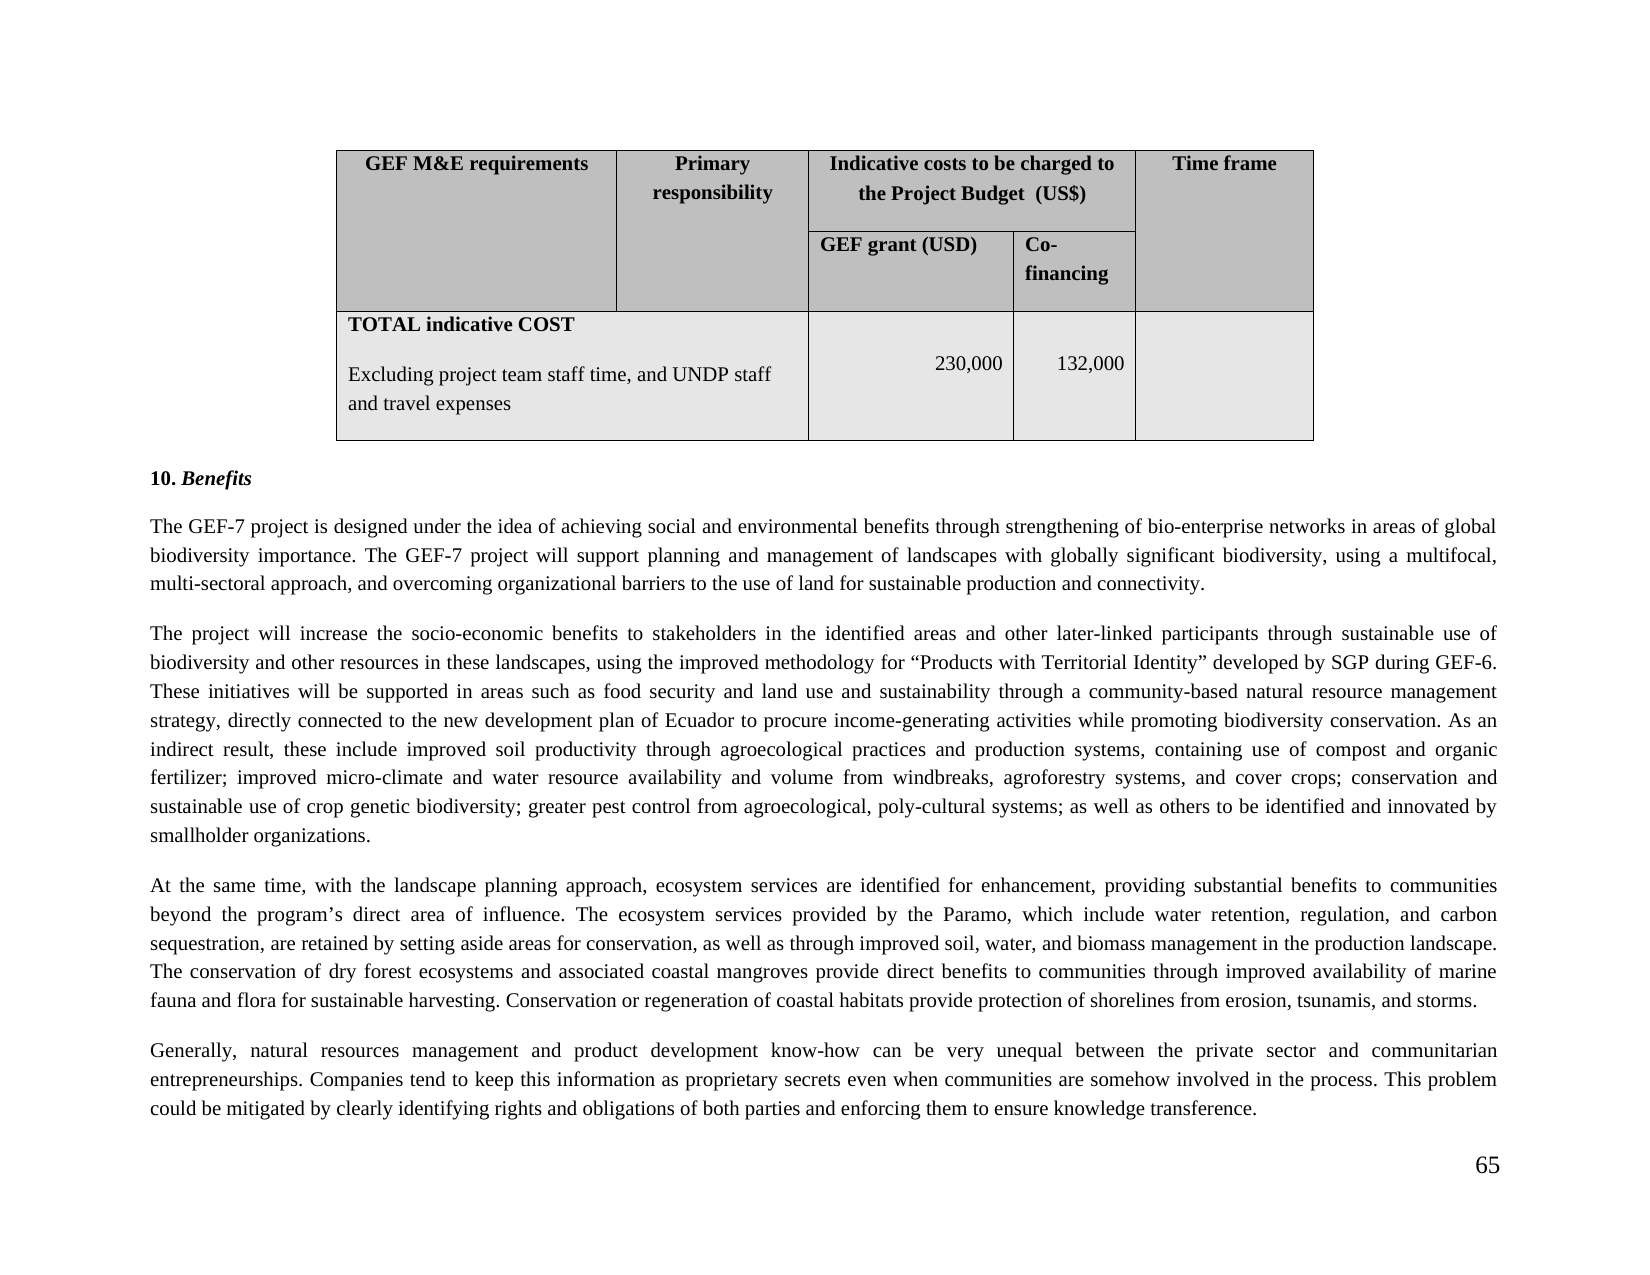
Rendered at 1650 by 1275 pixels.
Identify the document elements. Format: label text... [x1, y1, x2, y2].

table_cell TOTAL indicative COST Excluding project team staff time, and UNDP staff and travel expenses [337, 312, 808, 440]
text The GEF-7 project is designed under the idea of achieving social and environmental benefits through strengthening of bio-enterprise networks in areas of global biodiversity importance. The GEF-7 project will support planning and management of landscapes with globally significant biodiversity, using a multifocal, multi-sectoral approach, and overcoming organizational barriers to the use of land for sustainable production and connectivity. [150, 514, 1500, 595]
table_cell 230,000 [809, 312, 1013, 440]
text Generally, natural resources management and product development know-how can be very unequal between the private sector and communitarian entrepreneurships. Companies tend to keep this information as proprietary secrets even when communities are somehow involved in the process. This problem could be mitigated by clearly identifying rights and obligations of both parties and enforcing them to ensure knowledge transference. [150, 1038, 1500, 1119]
table_cell [1136, 312, 1313, 440]
table_header GEF M&E requirements [337, 151, 616, 311]
table_header Primary responsibility [617, 151, 808, 311]
table_cell Co-financing [1014, 232, 1135, 311]
table_header Time frame [1136, 151, 1313, 311]
text At the same time, with the landscape planning approach, ecosystem services are identified for enhancement, providing substantial benefits to communities beyond the program’s direct area of influence. The ecosystem services provided by the Paramo, which include water retention, regulation, and carbon sequestration, are retained by setting aside areas for conservation, as well as through improved soil, water, and biomass management in the production landscape. The conservation of dry forest ecosystems and associated coastal mangroves provide direct benefits to communities through improved availability of marine fauna and flora for sustainable harvesting. Conservation or regeneration of coastal habitats provide protection of shorelines from erosion, tsunamis, and storms. [150, 873, 1500, 1012]
text 10. Benefits [150, 466, 1500, 489]
table_cell GEF grant (USD) [809, 232, 1013, 311]
text The project will increase the socio-economic benefits to stakeholders in the identified areas and other later-linked participants through sustainable use of biodiversity and other resources in these landscapes, using the improved methodology for “Products with Territorial Identity” developed by SGP during GEF-6. These initiatives will be supported in areas such as food security and land use and sustainability through a community-based natural resource management strategy, directly connected to the new development plan of Ecuador to procure income-generating activities while promoting biodiversity conservation. As an indirect result, these include improved soil productivity through agroecological practices and production systems, containing use of compost and organic fertilizer; improved micro-climate and water resource availability and volume from windbreaks, agroforestry systems, and cover crops; conservation and sustainable use of crop genetic biodiversity; greater pest control from agroecological, poly-cultural systems; as well as others to be identified and innovated by smallholder organizations. [150, 621, 1500, 847]
table_cell 132,000 [1014, 312, 1135, 440]
table_header Indicative costs to be charged to the Project Budget (US$) [809, 151, 1135, 231]
